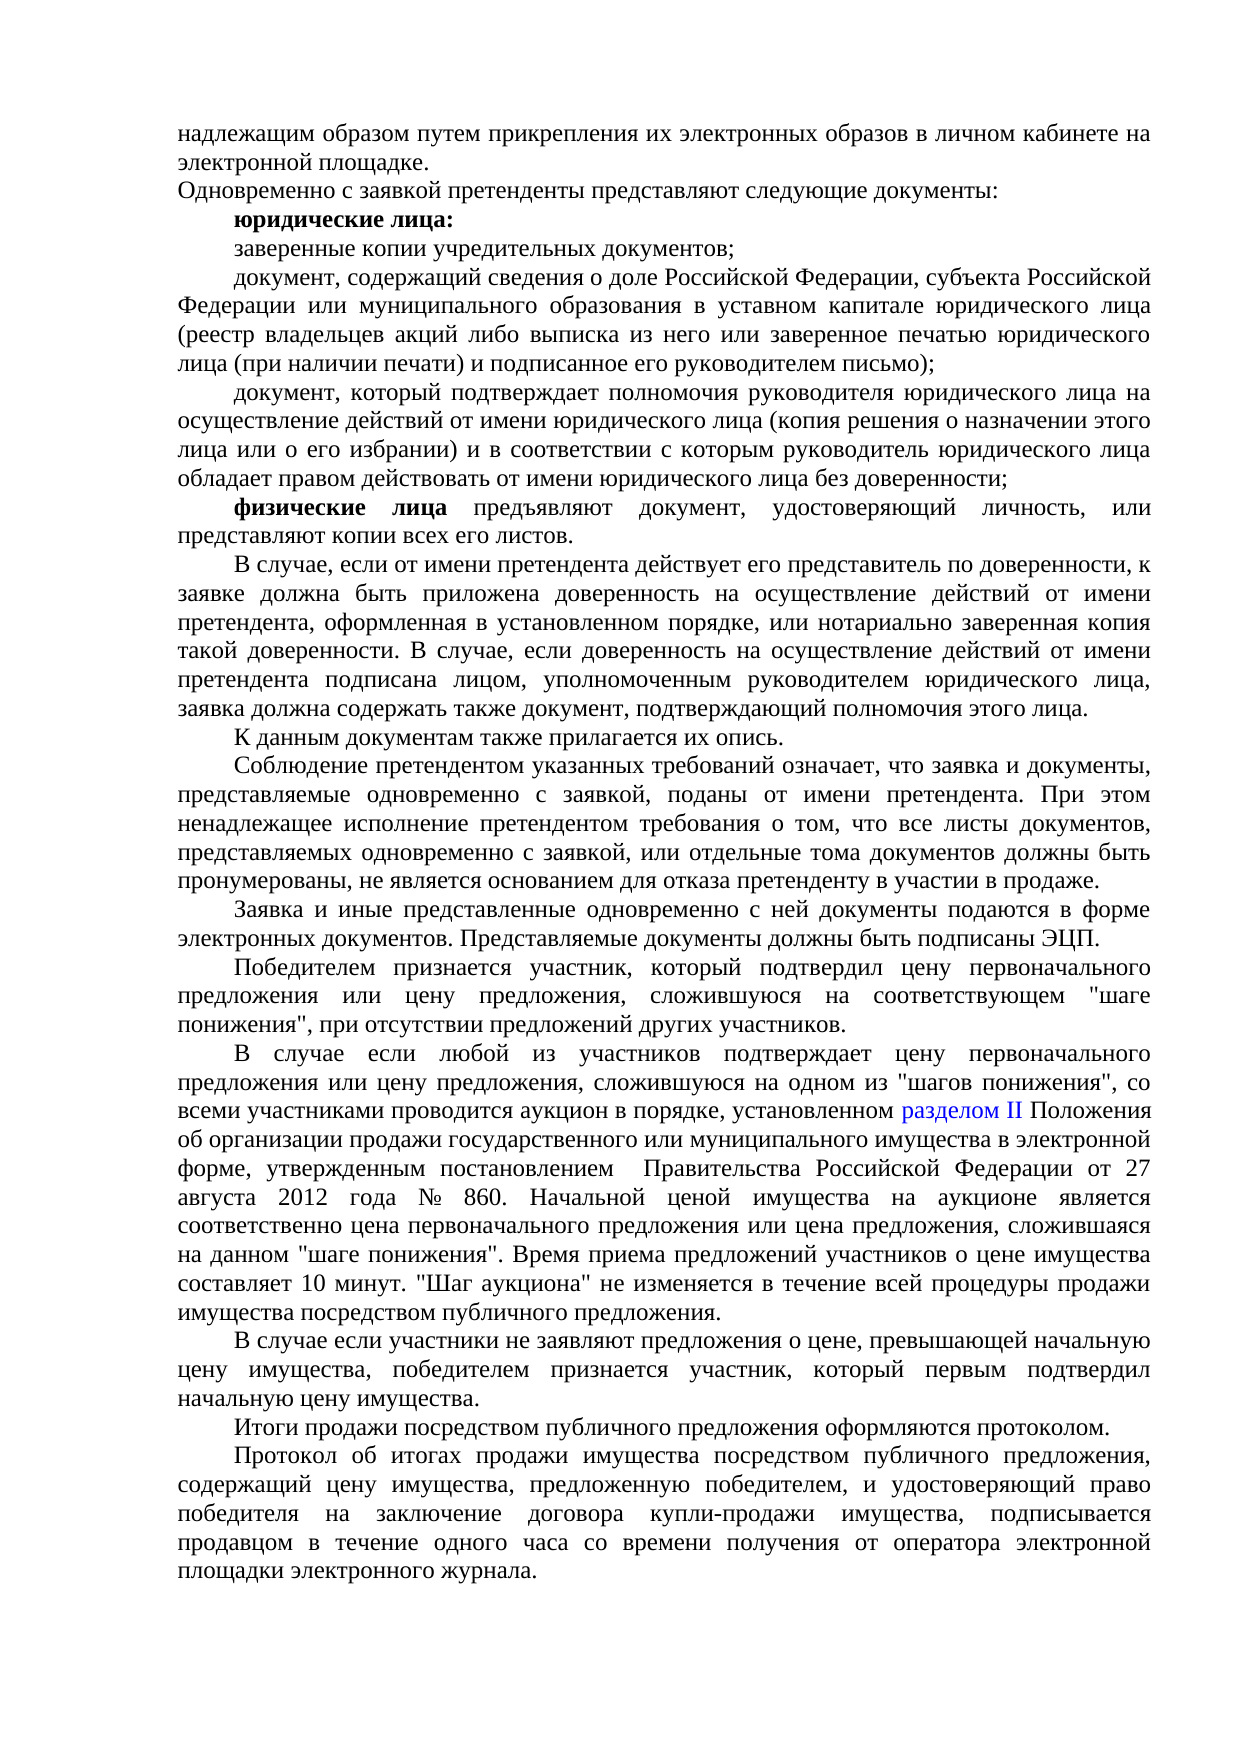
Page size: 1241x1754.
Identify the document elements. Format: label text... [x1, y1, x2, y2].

text физические лица предъявляют документ, удостоверяющий личность, или представляют копии всех его листов. [177, 492, 1152, 549]
text Соблюдение претендентом указанных требований означает, что заявка и документы, представляемые одновременно с заявкой, поданы от имени претендента. При этом ненадлежащее исполнение претендентом требования о том, что все листы документов, представляемых одновременно с заявкой, или отдельные тома документов должны быть пронумерованы, не является основанием для отказа претенденту в участии в продаже. [177, 751, 1152, 894]
text Одновременно с заявкой претенденты представляют следующие документы: [177, 176, 1152, 204]
text Победителем признается участник, который подтвердил цену первоначального предложения или цену предложения, сложившуюся на соответствующем "шаге понижения", при отсутствии предложений других участников. [177, 952, 1152, 1038]
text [177, 118, 1152, 176]
text документ, содержащий сведения о доле Российской Федерации, субъекта Российской Федерации или муниципального образования в уставном капитале юридического лица (реестр владельцев акций либо выписка из него или заверенное печатью юридического лица (при наличии печати) и подписанное его руководителем письмо); [177, 262, 1152, 377]
text В случае если любой из участников подтверждает цену первоначального предложения или цену предложения, сложившуюся на одном из "шагов понижения", со всеми участниками проводится аукцион в порядке, установленном разделом II Положения об организации продажи государственного или муниципального имущества в электронной форме, утвержденным постановлением Правительства Российской Федерации от 27 августа 2012 года № 860. Начальной ценой имущества на аукционе является соответственно цена первоначального предложения или цена предложения, сложившаяся на данном "шаге понижения". Время приема предложений участников о цене имущества составляет 10 минут. "Шаг аукциона" не изменяется в течение всей процедуры продажи имущества посредством публичного предложения. [177, 1038, 1152, 1326]
text документ, который подтверждает полномочия руководителя юридического лица на осуществление действий от имени юридического лица (копия решения о назначении этого лица или о его избрании) и в соответствии с которым руководитель юридического лица обладает правом действовать от имени юридического лица без доверенности; [177, 377, 1152, 492]
text Итоги продажи посредством публичного предложения оформляются протоколом. [177, 1412, 1152, 1441]
text Заявка и иные представленные одновременно с ней документы подаются в форме электронных документов. Представляемые документы должны быть подписаны ЭЦП. [177, 894, 1152, 952]
text В случае, если от имени претендента действует его представитель по доверенности, к заявке должна быть приложена доверенность на осуществление действий от имени претендента, оформленная в установленном порядке, или нотариально заверенная копия такой доверенности. В случае, если доверенность на осуществление действий от имени претендента подписана лицом, уполномоченным руководителем юридического лица, заявка должна содержать также документ, подтверждающий полномочия этого лица. [177, 549, 1152, 722]
text К данным документам также прилагается их опись. [177, 722, 1152, 751]
text Протокол об итогах продажи имущества посредством публичного предложения, содержащий цену имущества, предложенную победителем, и удостоверяющий право победителя на заключение договора купли-продажи имущества, подписывается продавцом в течение одного часа со времени получения от оператора электронной площадки электронного журнала. [177, 1441, 1152, 1584]
text заверенные копии учредительных документов; [177, 233, 1152, 262]
text юридические лица: [177, 204, 1152, 233]
text В случае если участники не заявляют предложения о цене, превышающей начальную цену имущества, победителем признается участник, который первым подтвердил начальную цену имущества. [177, 1326, 1152, 1412]
